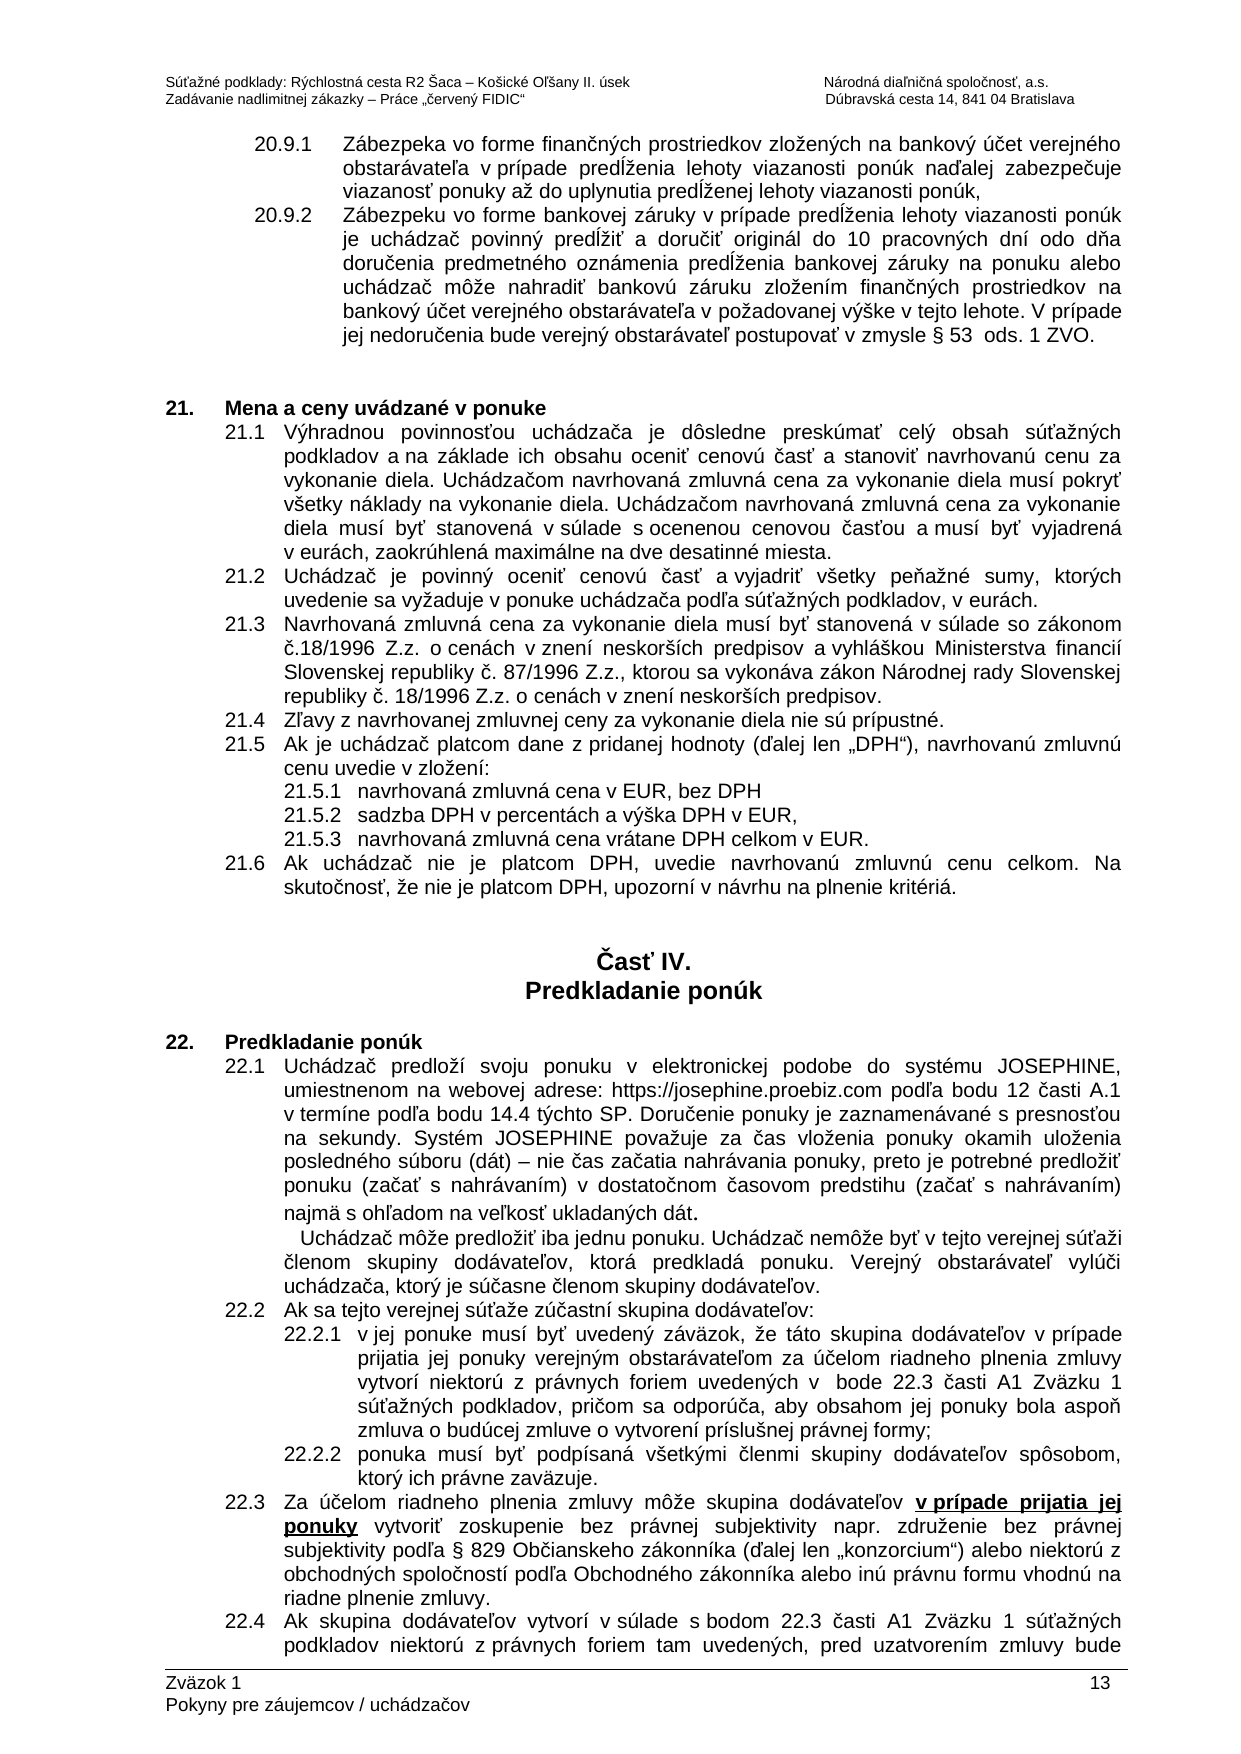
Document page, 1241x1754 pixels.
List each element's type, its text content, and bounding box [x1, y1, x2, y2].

text 21.5.3 navrhovaná zmluvná cena vrátane DPH celkom v EUR. [283, 827, 1122, 851]
text 22.2.1 v jej ponuke musí byť uvedený záväzok, že táto skupina dodávateľov v prípade prijatia jej ponuky verejným obstarávateľom za účelom riadneho plnenia zmluvy vytvorí niektorú z právnych foriem uvedených v bode 22.3 časti A1 Zväzku 1 súťažných podkladov, pričom sa odporúča, aby obsahom jej ponuky bola aspoň zmluva o budúcej zmluve o vytvorení príslušnej právnej formy; [283, 1322, 1122, 1442]
text 22.2 Ak sa tejto verejnej súťaže zúčastní skupina dodávateľov: [224, 1298, 1122, 1322]
text 21.5.2 sadzba DPH v percentách a výška DPH v EUR, [283, 803, 1122, 827]
text 22.2.2 ponuka musí byť podpísaná všetkými členmi skupiny dodávateľov spôsobom, ktorý ich právne zaväzuje. [283, 1442, 1122, 1489]
text 22.3 Za účelom riadneho plnenia zmluvy môže skupina dodávateľov v prípade prijatia jej ponuky vytvoriť zoskupenie bez právnej subjektivity napr. združenie bez právnej subjektivity podľa § 829 Občianskeho zákonníka (ďalej len „konzorcium“) alebo niektorú z obchodných spoločností podľa Obchodného zákonníka alebo inú právnu formu vhodnú na riadne plnenie zmluvy. [224, 1489, 1122, 1609]
text 21.5 Ak je uchádzač platcom dane z pridanej hodnoty (ďalej len „DPH“), navrhovanú zmluvnú cenu uvedie v zložení: [224, 731, 1122, 779]
text Časť IV. [165, 947, 1122, 976]
text 21.2 Uchádzač je povinný oceniť cenovú časť a vyjadriť všetky peňažné sumy, ktorých uvedenie sa vyžaduje v ponuke uchádzača podľa súťažných podkladov, v eurách. [224, 564, 1122, 612]
text 20.9.2 Zábezpeku vo forme bankovej záruky v prípade predĺženia lehoty viazanosti ponúk je uchádzač povinný predĺžiť a doručiť originál do 10 pracovných dní odo dňa doručenia predmetného oznámenia predĺženia bankovej záruky na ponuku alebo uchádzač môže nahradiť bankovú záruku zložením finančných prostriedkov na bankový účet verejného obstarávateľa v požadovanej výške v tejto lehote. V prípade jej nedoručenia bude verejný obstarávateľ postupovať v zmysle § 53 ods. 1 ZVO. [254, 203, 1122, 347]
text 21.6 Ak uchádzač nie je platcom DPH, uvedie navrhovanú zmluvnú cenu celkom. Na skutočnosť, že nie je platcom DPH, upozorní v návrhu na plnenie kritériá. [224, 851, 1122, 899]
text 22.1 Uchádzač predloží svoju ponuku v elektronickej podobe do systému JOSEPHINE, umiestnenom na webovej adrese: https://josephine.proebiz.com podľa bodu 12 časti A.1 v termíne podľa bodu 14.4 týchto SP. Doručenie ponuky je zaznamenávané s presnosťou na sekundy. Systém JOSEPHINE považuje za čas vloženia ponuky okamih uloženia posledného súboru (dát) – nie čas začatia nahrávania ponuky, preto je potrebné predložiť ponuku (začať s nahrávaním) v dostatočnom časovom predstihu (začať s nahrávaním) najmä s ohľadom na veľkosť ukladaných dát. [224, 1053, 1122, 1226]
text Uchádzač môže predložiť iba jednu ponuku. Uchádzač nemôže byť v tejto verejnej súťaži členom skupiny dodávateľov, ktorá predkladá ponuku. Verejný obstarávateľ vylúči uchádzača, ktorý je súčasne členom skupiny dodávateľov. [224, 1226, 1122, 1298]
text 22. Predkladanie ponúk [165, 1029, 1122, 1053]
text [224, 1609, 1122, 1657]
text 21.1 Výhradnou povinnosťou uchádzača je dôsledne preskúmať celý obsah súťažných podkladov a na základe ich obsahu oceniť cenovú časť a stanoviť navrhovanú cenu za vykonanie diela. Uchádzačom navrhovaná zmluvná cena za vykonanie diela musí pokryť všetky náklady na vykonanie diela. Uchádzačom navrhovaná zmluvná cena za vykonanie diela musí byť stanovená v súlade s ocenenou cenovou časťou a musí byť vyjadrená v eurách, zaokrúhlená maximálne na dve desatinné miesta. [224, 420, 1122, 564]
text 21.5.1 navrhovaná zmluvná cena v EUR, bez DPH [283, 779, 1122, 803]
text 21.4 Zľavy z navrhovanej zmluvnej ceny za vykonanie diela nie sú prípustné. [224, 707, 1122, 731]
text 21.3 Navrhovaná zmluvná cena za vykonanie diela musí byť stanovená v súlade so zákonom č.18/1996 Z.z. o cenách v znení neskorších predpisov a vyhláškou Ministerstva financií Slovenskej republiky č. 87/1996 Z.z., ktorou sa vykonáva zákon Národnej rady Slovenskej republiky č. 18/1996 Z.z. o cenách v znení neskorších predpisov. [224, 612, 1122, 707]
subtitle 21. Mena a ceny uvádzané v ponuke [165, 396, 1122, 420]
subtitle Predkladanie ponúk [165, 976, 1122, 1004]
text 20.9.1 Zábezpeka vo forme finančných prostriedkov zložených na bankový účet verejného obstarávateľa v prípade predĺženia lehoty viazanosti ponúk naďalej zabezpečuje viazanosť ponuky až do uplynutia predĺženej lehoty viazanosti ponúk, [254, 131, 1122, 203]
